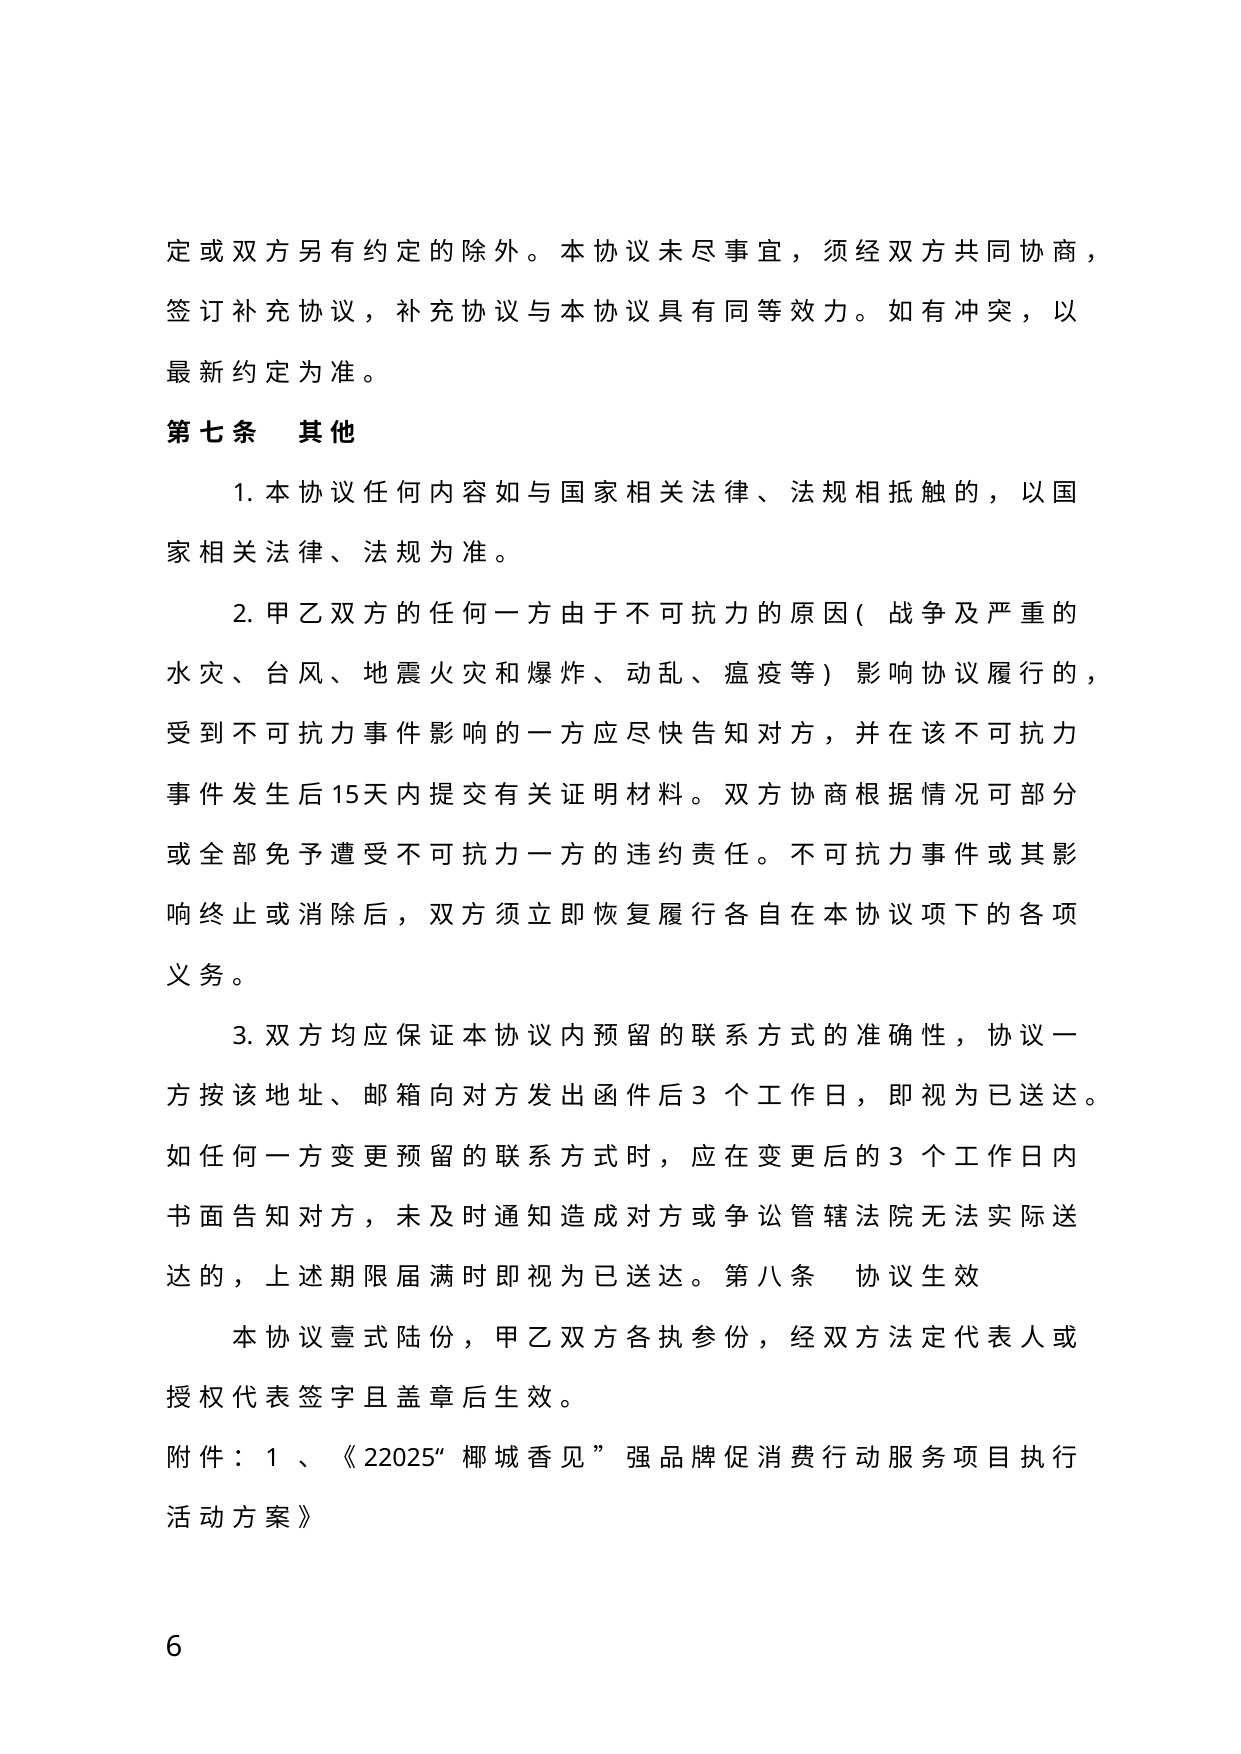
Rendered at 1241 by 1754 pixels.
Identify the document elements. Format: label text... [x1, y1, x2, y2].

list 本协议壹式陆份，甲乙双方各执参份，经双方法定代表人或授权代表签字且盖章后生效。 [167, 1305, 1085, 1426]
list 第七条 其他 [167, 400, 1085, 461]
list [167, 219, 1085, 400]
list 3.双方均应保证本协议内预留的联系方式的准确性，协议一方按该地址、邮箱向对方发出函件后3个工作日，即视为已送达。如任何一方变更预留的联系方式时，应在变更后的3个工作日内书面告知对方，未及时通知造成对方或争讼管辖法院无法实际送达的，上述期限届满时即视为已送达。第八条 协议生效 [167, 1003, 1085, 1305]
list 2.甲乙双方的任何一方由于不可抗力的原因(战争及严重的水灾、台风、地震火灾和爆炸、动乱、瘟疫等)影响协议履行的，受到不可抗力事件影响的一方应尽快告知对方，并在该不可抗力事件发生后15天内提交有关证明材料。双方协商根据情况可部分或全部免予遭受不可抗力一方的违约责任。不可抗力事件或其影响终止或消除后，双方须立即恢复履行各自在本协议项下的各项义务。 [167, 581, 1085, 1003]
list 附件：1、《22025“椰城香见”强品牌促消费行动服务项目执行活动方案》 [167, 1426, 1085, 1546]
list 1.本协议任何内容如与国家相关法律、法规相抵触的，以国家相关法律、法规为准。 [167, 461, 1085, 581]
